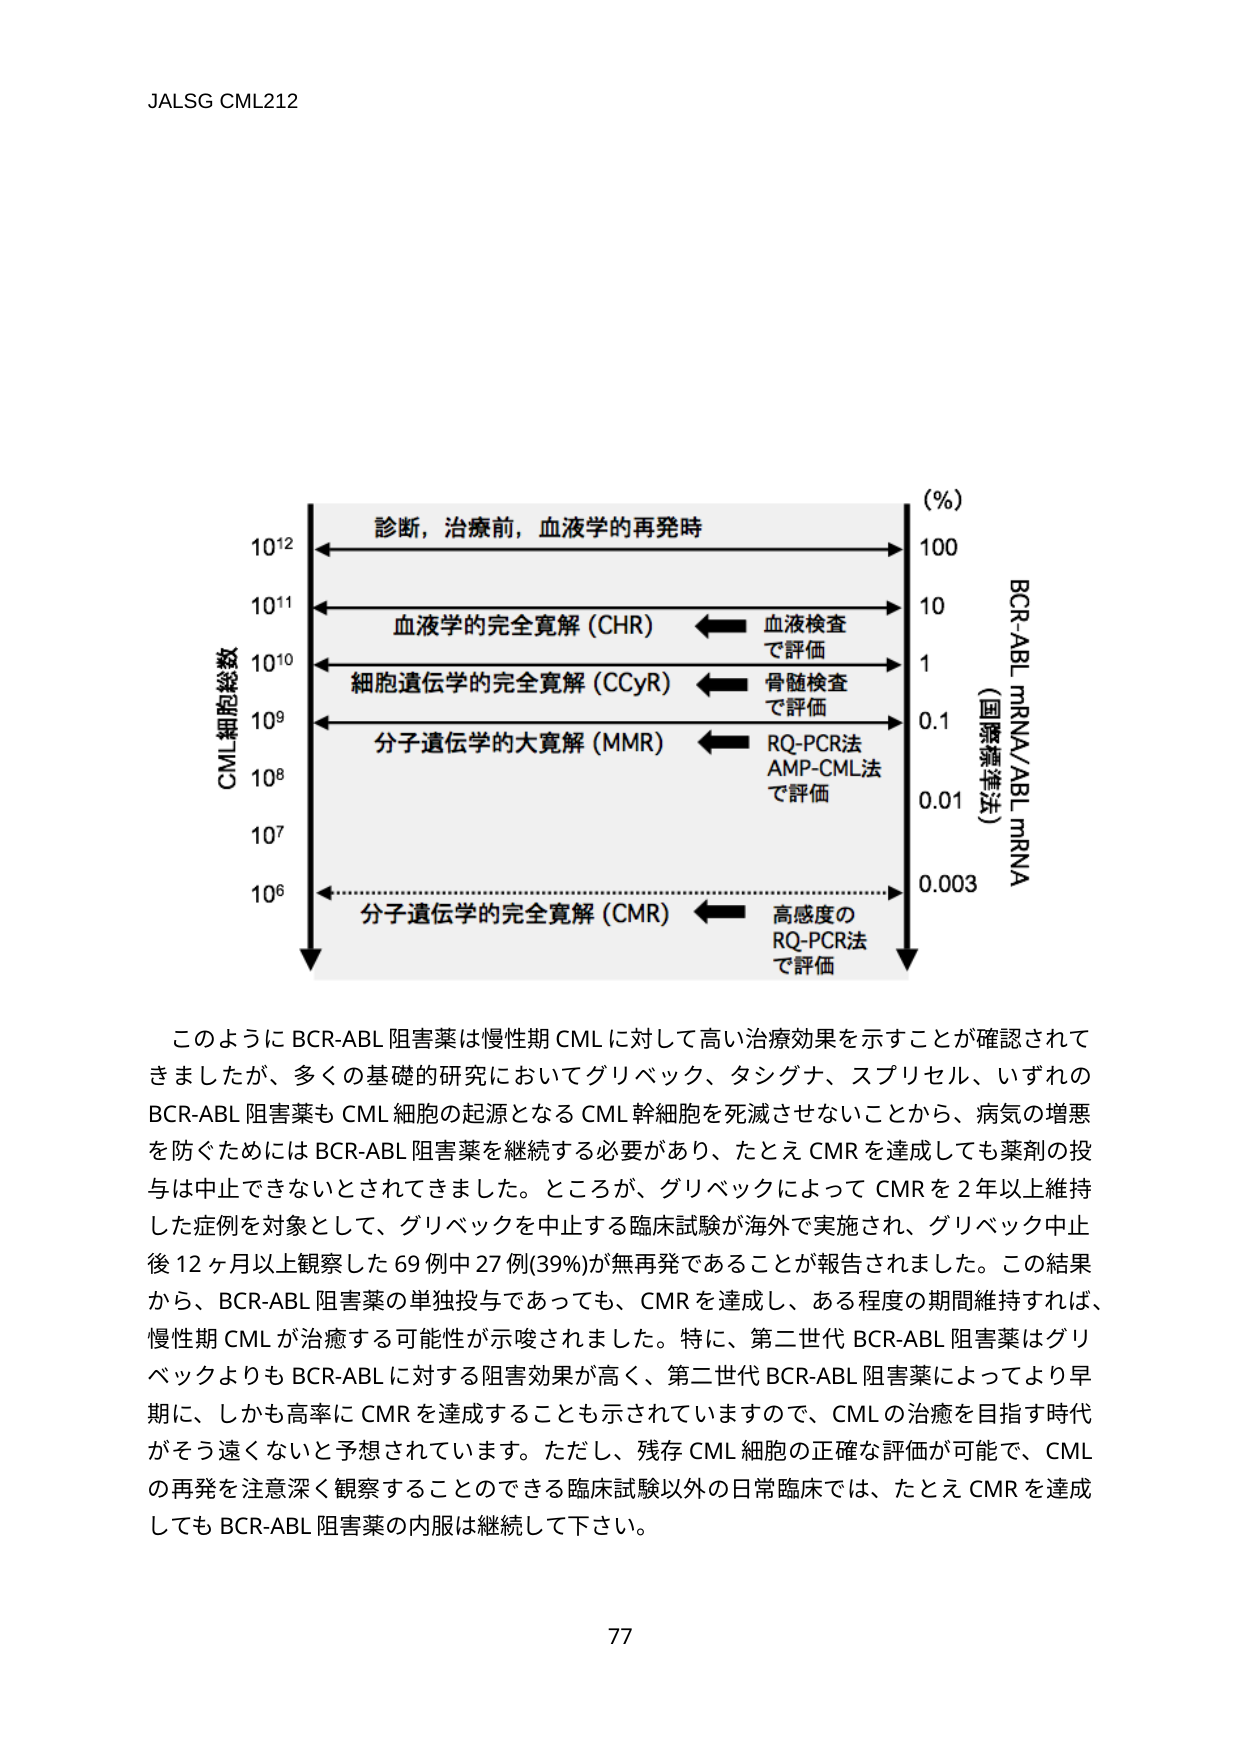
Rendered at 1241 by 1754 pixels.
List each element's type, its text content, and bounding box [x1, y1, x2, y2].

text このようにBCR-ABL阻害薬は慢性期CMLに対して高い治療効果を示すことが確認されてきましたが、多くの基礎的研究においてグリベック、タシグナ、スプリセル、いずれのBCR-ABL阻害薬もCML細胞の起源となるCML幹細胞を死滅させないことから、病気の増悪を防ぐためにはBCR-ABL阻害薬を継続する必要があり、たとえCMRを達成しても薬剤の投与は中止できないとされてきました。ところが、グリベックによってCMRを2年以上維持した症例を対象として、グリベックを中止する臨床試験が海外で実施され、グリベック中止後12ヶ月以上観察した69例中27例(39%)が無再発であることが報告されました。この結果から、BCR-ABL阻害薬の単独投与であっても、CMRを達成し、ある程度の期間維持すれば、慢性期CMLが治癒する可能性が示唆されました。特に、第二世代BCR-ABL阻害薬はグリベックよりもBCR-ABLに対する阻害効果が高く、第二世代BCR-ABL阻害薬によってより早期に、しかも高率にCMRを達成することも示されていますので、CMLの治癒を目指す時代がそう遠くないと予想されています。ただし、残存CML細胞の正確な評価が可能で、CMLの再発を注意深く観察することのできる臨床試験以外の日常臨床では、たとえCMRを達成してもBCR-ABL阻害薬の内服は継続して下さい。 [148, 1019, 1092, 1544]
